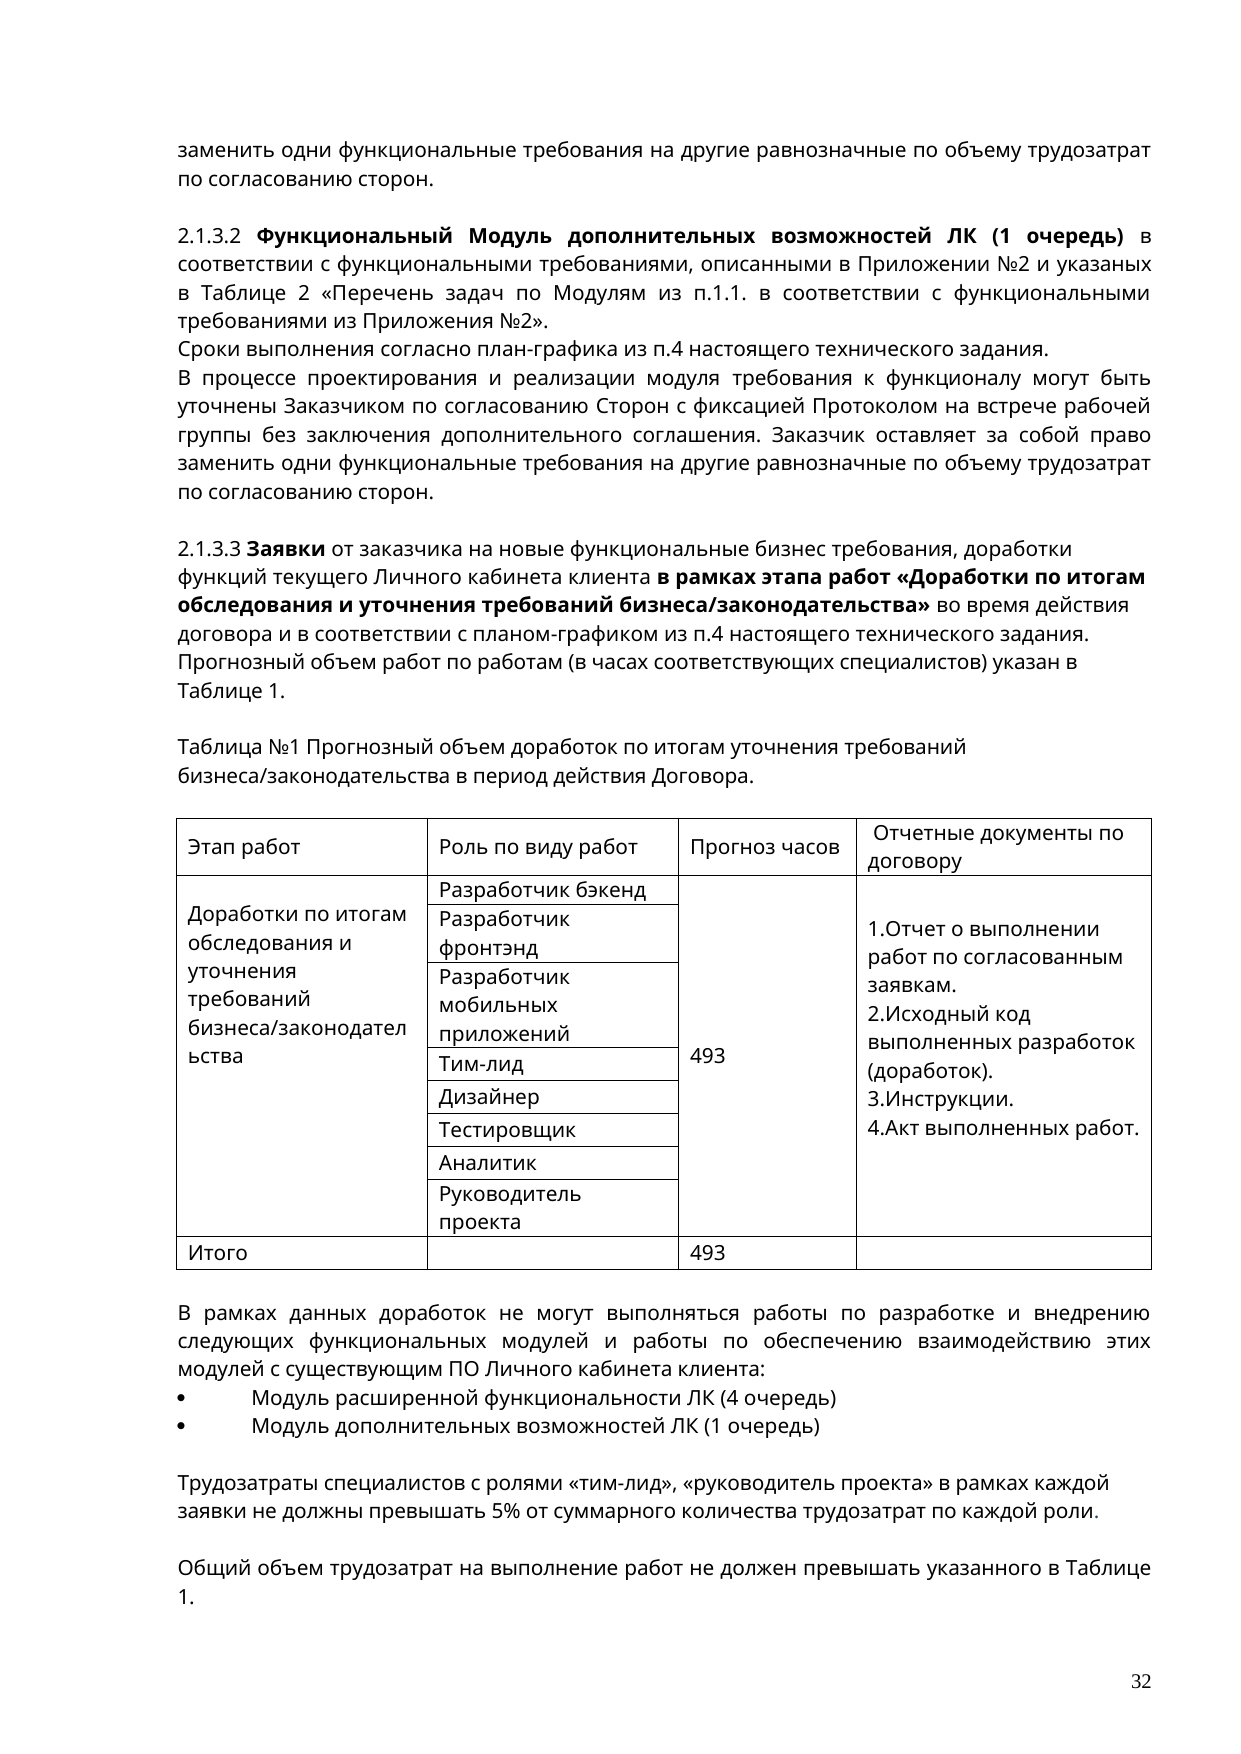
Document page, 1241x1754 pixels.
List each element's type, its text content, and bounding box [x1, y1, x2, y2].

list Модуль дополнительных возможностей ЛК (1 очередь) [177, 1411, 1152, 1440]
list Модуль расширенной функциональности ЛК (4 очередь) [177, 1383, 1152, 1411]
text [177, 136, 1152, 192]
text 2.1.3.3 Заявки от заказчика на новые функциональные бизнес требования, доработки функций текущего Личного кабинета клиента в рамках этапа работ «Доработки по итогам обследования и уточнения требований бизнеса/законодательства» во время действия договора и в соответствии с планом-графиком из п.4 настоящего технического задания. Прогнозный объем работ по работам (в часах соответствующих специалистов) указан в Таблице 1. [177, 534, 1152, 732]
table_cell Аналитик [428, 1147, 678, 1178]
table_cell Руководитель проекта [428, 1180, 678, 1236]
table_header Отчетные документы по договору [857, 819, 1151, 875]
table_header Роль по виду работ [428, 819, 678, 875]
table_cell 1.Отчет о выполнении работ по согласованным заявкам. 2.Исходный код выполненных разработок (доработок). 3.Инструкции. 4.Акт выполненных работ. [857, 876, 1151, 1236]
table_cell [428, 1237, 678, 1269]
table_cell 493 [679, 876, 856, 1236]
table_header Этап работ [177, 819, 427, 875]
text В рамках данных доработок не могут выполняться работы по разработке и внедрению следующих функциональных модулей и работы по обеспечению взаимодействию этих модулей с существующим ПО Личного кабинета клиента: [177, 1298, 1152, 1383]
table_cell Доработки по итогам обследования и уточнения требований бизнеса/законодательства [177, 876, 427, 1236]
text 2.1.3.2 Функциональный Модуль дополнительных возможностей ЛК (1 очередь) в соответствии с функциональными требованиями, описанными в Приложении №2 и указаных в Таблице 2 «Перечень задач по Модулям из п.1.1. в соответствии с функциональными требованиями из Приложения №2». [177, 221, 1152, 334]
text Сроки выполнения согласно план-графика из п.4 настоящего технического задания. [177, 334, 1152, 363]
table_cell [857, 1237, 1151, 1269]
text Трудозатраты специалистов с ролями «тим-лид», «руководитель проекта» в рамках каждой заявки не должны превышать 5% от суммарного количества трудозатрат по каждой роли. [177, 1468, 1152, 1525]
table_cell 493 [679, 1237, 856, 1269]
table_cell Тим-лид [428, 1048, 678, 1080]
text Общий объем трудозатрат на выполнение работ не должен превышать указанного в Таблице 1. [177, 1553, 1152, 1610]
table_cell Разработчик фронтэнд [428, 905, 678, 961]
table_cell Разработчик мобильных приложений [428, 963, 678, 1047]
table_cell Дизайнер [428, 1081, 678, 1113]
table_cell Итого [177, 1237, 427, 1269]
table_cell Разработчик бэкенд [428, 876, 678, 904]
table_header Прогноз часов [679, 819, 856, 875]
text Таблица №1 Прогнозный объем доработок по итогам уточнения требований бизнеса/законодательства в период действия Договора. [177, 732, 1152, 789]
table_cell Тестировщик [428, 1114, 678, 1146]
